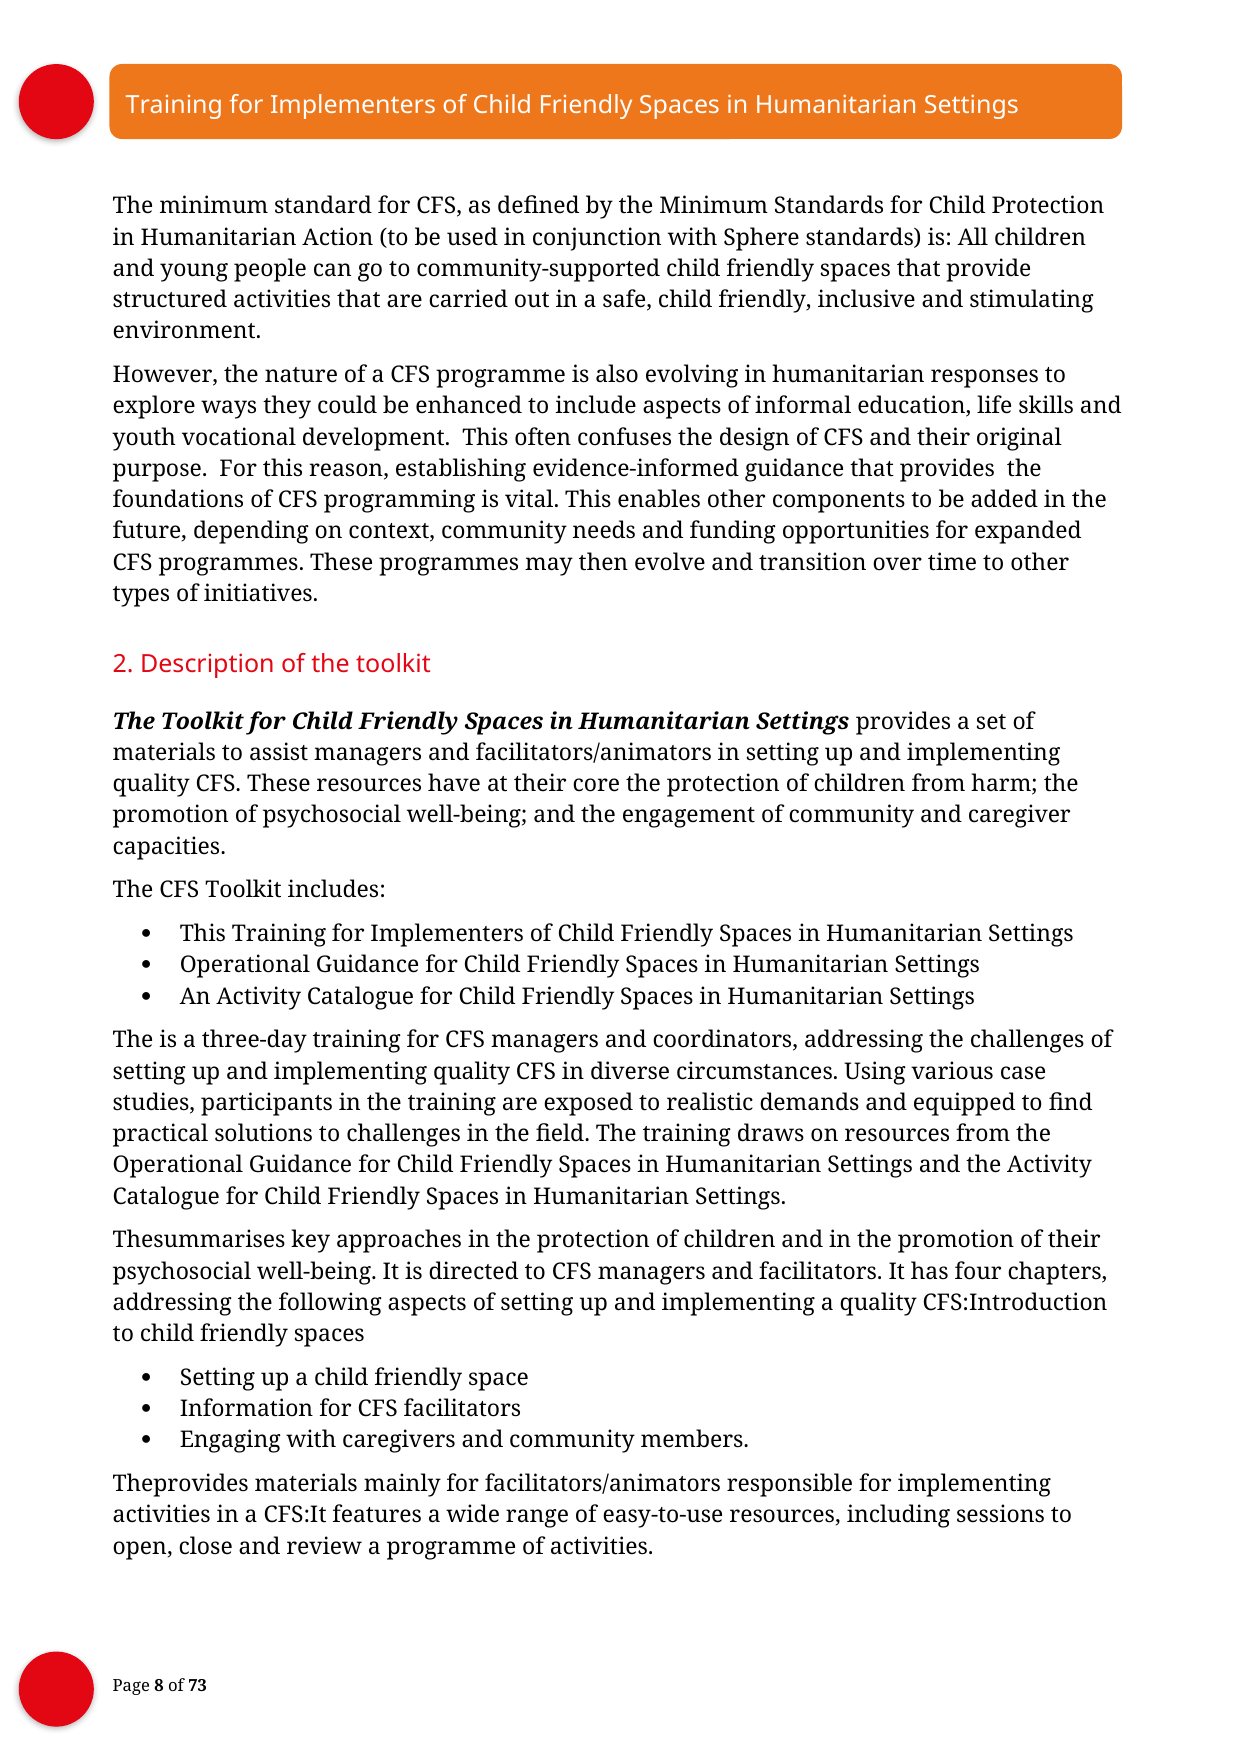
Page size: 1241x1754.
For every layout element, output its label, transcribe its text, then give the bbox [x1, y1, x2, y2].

text The is a three-day training for CFS managers and coordinators, addressing the challenges of setting up and implementing quality CFS in diverse circumstances. Using various case studies, participants in the training are exposed to realistic demands and equipped to find practical solutions to challenges in the field. The training draws on resources from the Operational Guidance for Child Friendly Spaces in Humanitarian Settings and the Activity Catalogue for Child Friendly Spaces in Humanitarian Settings. [112, 1023, 1128, 1211]
list Information for CFS facilitators [142, 1392, 1128, 1423]
list Engaging with caregivers and community members. [142, 1423, 1128, 1454]
list This Training for Implementers of Child Friendly Spaces in Humanitarian Settings [142, 917, 1128, 948]
subtitle 2. Description of the toolkit [112, 646, 1128, 679]
text Thesummarises key approaches in the protection of children and in the promotion of their psychosocial well-being. It is directed to CFS managers and facilitators. It has four chapters, addressing the following aspects of setting up and implementing a quality CFS:Introduction to child friendly spaces [112, 1223, 1128, 1348]
text The minimum standard for CFS, as defined by the Minimum Standards for Child Protection in Humanitarian Action (to be used in conjunction with Sphere standards) is: All children and young people can go to community-supported child friendly spaces that provide structured activities that are carried out in a safe, child friendly, inclusive and stimulating environment. [112, 189, 1128, 346]
list An Activity Catalogue for Child Friendly Spaces in Humanitarian Settings [142, 979, 1128, 1011]
text Theprovides materials mainly for facilitators/animators responsible for implementing activities in a CFS:It features a wide range of easy-to-use resources, including sessions to open, close and review a programme of activities. [112, 1467, 1128, 1561]
list Operational Guidance for Child Friendly Spaces in Humanitarian Settings [142, 948, 1128, 979]
text The CFS Toolkit includes: [112, 873, 1128, 904]
text The Toolkit for Child Friendly Spaces in Humanitarian Settings provides a set of materials to assist managers and facilitators/animators in setting up and implementing quality CFS. These resources have at their core the protection of children from harm; the promotion of psychosocial well-being; and the engagement of community and caregiver capacities. [112, 704, 1128, 861]
list Setting up a child friendly space [142, 1361, 1128, 1392]
text However, the nature of a CFS programme is also evolving in humanitarian responses to explore ways they could be enhanced to include aspects of informal education, life skills and youth vocational development. This often confuses the design of CFS and their original purpose. For this reason, establishing evidence-informed guidance that provides the foundations of CFS programming is vital. This enables other components to be added in the future, depending on context, community needs and funding opportunities for expanded CFS programmes. These programmes may then evolve and transition over time to other types of initiatives. [112, 358, 1128, 608]
